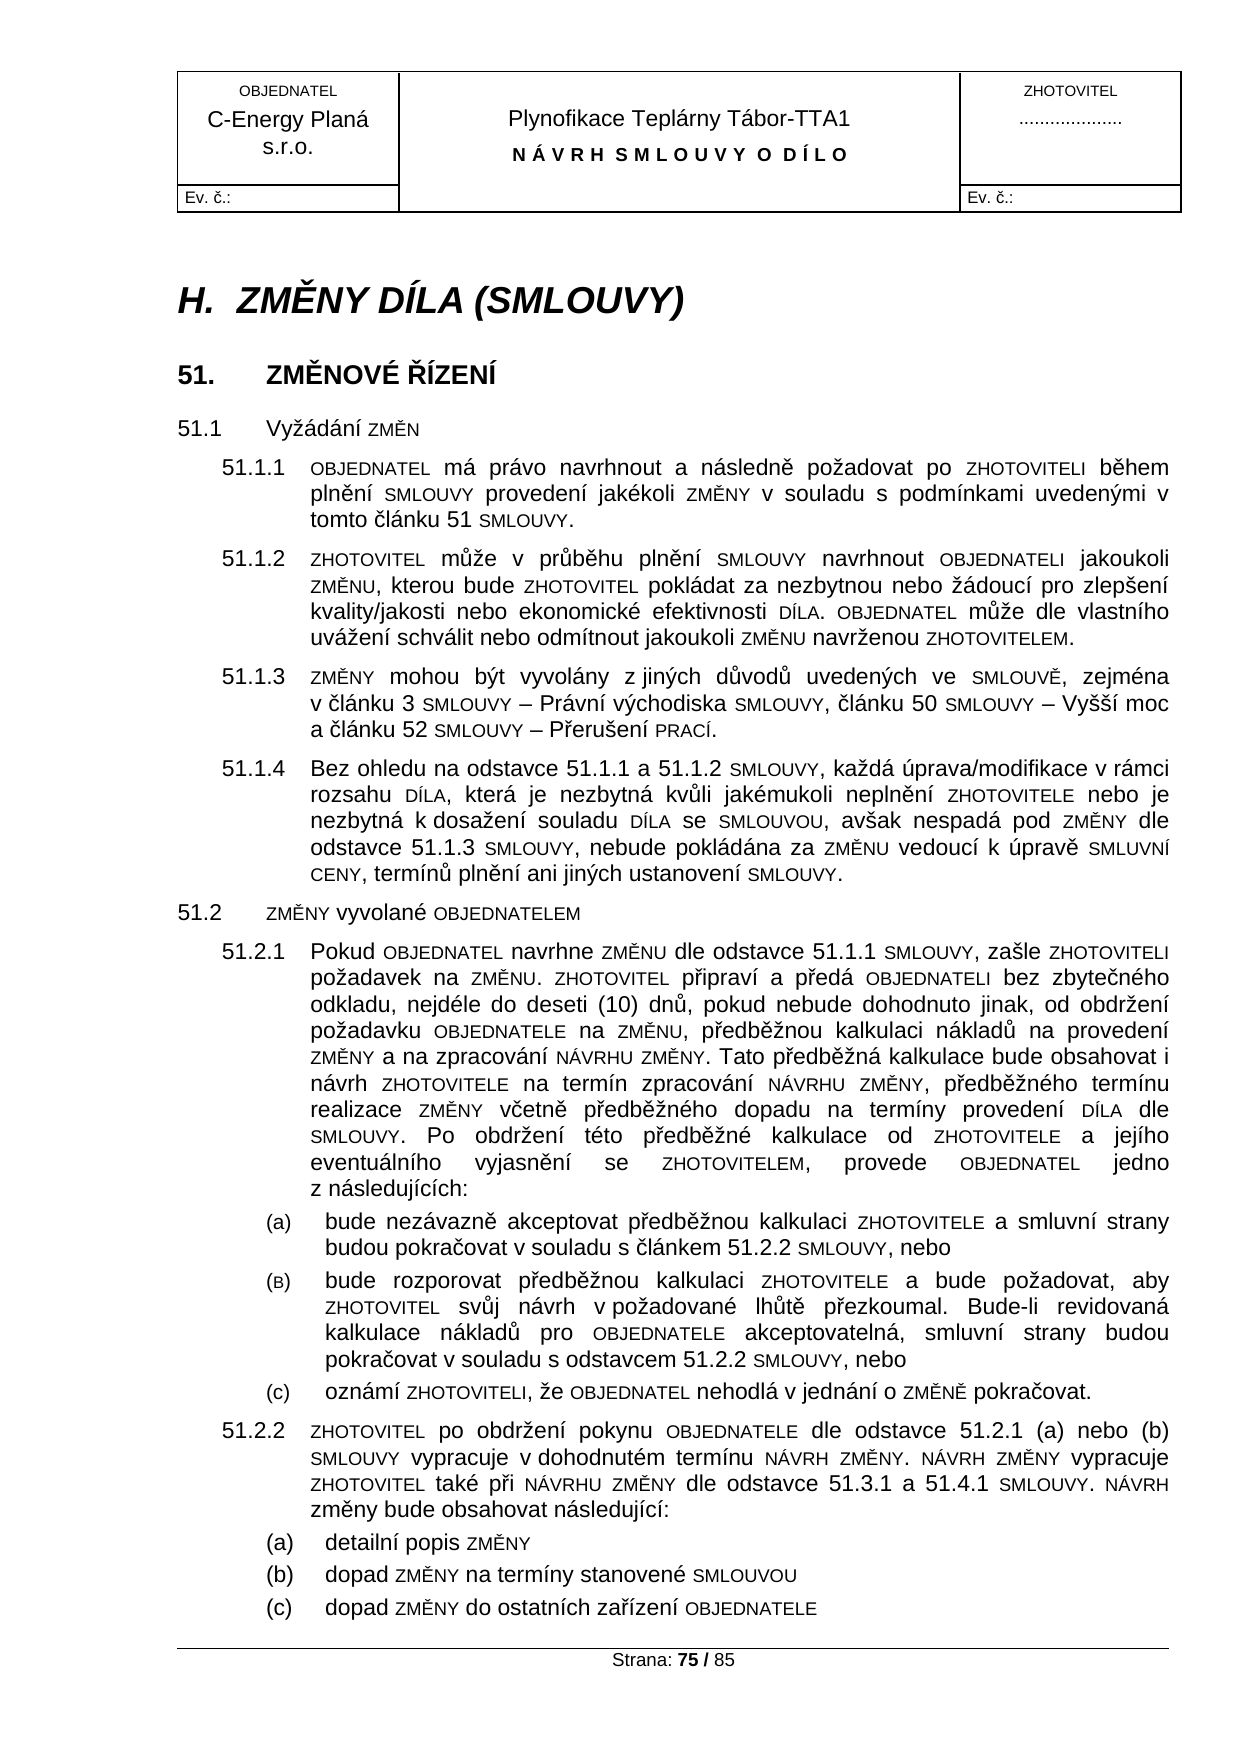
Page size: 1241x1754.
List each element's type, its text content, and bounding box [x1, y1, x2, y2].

subtitle změnové řízení [177, 359, 1169, 390]
subtitle změny díla (smlouvy) [177, 278, 1169, 321]
list dopad změny na termíny stanovené smlouvou [266, 1561, 1169, 1588]
subtitle Pokud objednatel navrhne změnu dle odstavce 51.1.1 smlouvy, zašle zhotoviteli požadavek na změnu. zhotovitel připraví a předá objednateli bez zbytečného odkladu, nejdéle do deseti (10) dnů, pokud nebude dohodnuto jinak, od obdržení požadavku objednatele na změnu, předběžnou kalkulaci nákladů na provedení změny a na zpracování návrhu změny. Tato předběžná kalkulace bude obsahovat i návrh zhotovitele na termín zpracování návrhu změny, předběžného termínu realizace změny včetně předběžného dopadu na termíny provedení díla dle smlouvy. Po obdržení této předběžné kalkulace od zhotovitele a jejího eventuálního vyjasnění se zhotovitelem, provede objednatel jedno z následujících: [222, 938, 1169, 1201]
subtitle zhotovitel může v průběhu plnění smlouvy navrhnout objednateli jakoukoli změnu, kterou bude zhotovitel pokládat za nezbytnou nebo žádoucí pro zlepšení kvality/jakosti nebo ekonomické efektivnosti díla. objednatel může dle vlastního uvážení schválit nebo odmítnout jakoukoli změnu navrženou zhotovitelem. [222, 545, 1169, 651]
subtitle zhotovitel po obdržení pokynu objednatele dle odstavce 51.2.1 (a) nebo (b) smlouvy vypracuje v dohodnutém termínu návrh změny. návrh změny vypracuje zhotovitel také při návrhu změny dle odstavce 51.3.1 a 51.4.1 smlouvy. návrh změny bude obsahovat následující: [222, 1417, 1169, 1523]
subtitle Bez ohledu na odstavce 51.1.1 a 51.1.2 smlouvy, každá úprava/modifikace v rámci rozsahu díla, která je nezbytná kvůli jakémukoli neplnění zhotovitele nebo je nezbytná k dosažení souladu díla se smlouvou, avšak nespadá pod změny dle odstavce 51.1.3 smlouvy, nebude pokládána za změnu vedoucí k úpravě smluvní ceny, termínů plnění ani jiných ustanovení smlouvy. [222, 755, 1169, 887]
list detailní popis změny [266, 1529, 1169, 1555]
list dopad změny do ostatních zařízení objednatele [266, 1594, 1169, 1620]
list bude nezávazně akceptovat předběžnou kalkulaci zhotovitele a smluvní strany budou pokračovat v souladu s článkem 51.2.2 smlouvy, nebo [266, 1208, 1169, 1260]
text změny vyvolané objednatelem [177, 899, 1169, 925]
list oznámí zhotoviteli, že objednatel nehodlá v jednání o změně pokračovat. [266, 1378, 1169, 1405]
list bude rozporovat předběžnou kalkulaci zhotovitele a bude požadovat, aby zhotovitel svůj návrh v požadované lhůtě přezkoumal. Bude-li revidovaná kalkulace nákladů pro objednatele akceptovatelná, smluvní strany budou pokračovat v souladu s odstavcem 51.2.2 smlouvy, nebo [266, 1267, 1169, 1372]
subtitle objednatel má právo navrhnout a následně požadovat po zhotoviteli během plnění smlouvy provedení jakékoli změny v souladu s podmínkami uvedenými v tomto článku 51 smlouvy. [222, 454, 1169, 533]
subtitle změny mohou být vyvolány z jiných důvodů uvedených ve smlouvě, zejména v článku 3 smlouvy – Právní východiska smlouvy, článku 50 smlouvy – Vyšší moc a článku 52 smlouvy – Přerušení prací. [222, 663, 1169, 742]
text Vyžádání změn [177, 415, 1169, 441]
